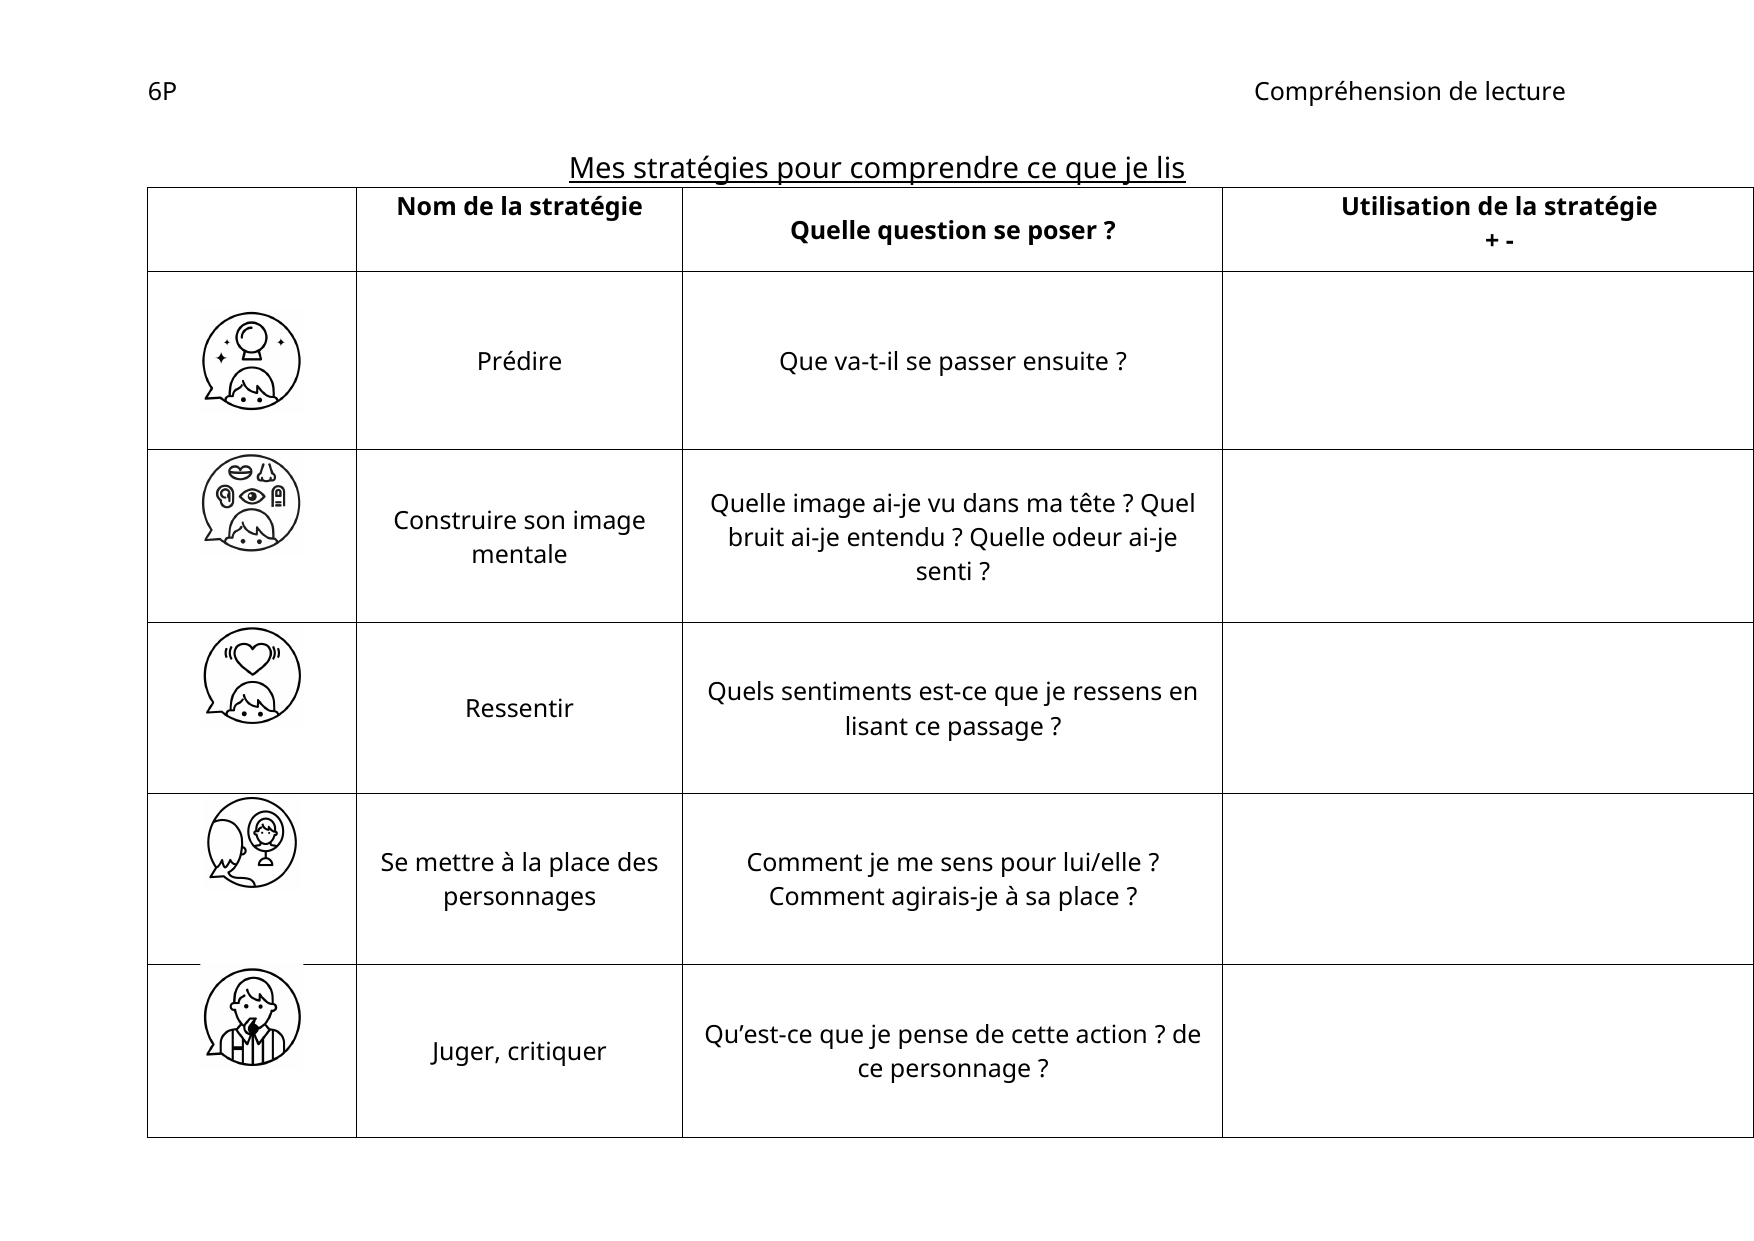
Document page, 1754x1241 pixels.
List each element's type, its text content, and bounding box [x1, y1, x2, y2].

picture [200, 964, 304, 1069]
table_cell [1223, 794, 1753, 964]
text Mes stratégies pour comprendre ce que je lis [148, 148, 1606, 187]
table_cell Quelle image ai-je vu dans ma tête ? Quel bruit ai-je entendu ? Quelle odeur ai-je senti ? [683, 450, 1222, 622]
table_cell [148, 965, 356, 1137]
table_header Nom de la stratégie [357, 188, 682, 271]
table_cell [1223, 965, 1753, 1137]
table_cell Qu’est-ce que je pense de cette action ? de ce personnage ? [683, 965, 1222, 1137]
table_cell Construire son image mentale [357, 450, 682, 622]
table_cell Se mettre à la place des personnages [357, 794, 682, 964]
table_cell [148, 794, 356, 964]
table_header Utilisation de la stratégie + - [1223, 188, 1753, 271]
table_cell Juger, critiquer [357, 965, 682, 1137]
table_cell [1223, 450, 1753, 622]
table_cell Que va-t-il se passer ensuite ? [683, 272, 1222, 449]
table_header Quelle question se poser ? [683, 188, 1222, 271]
picture [200, 623, 304, 727]
table_cell Comment je me sens pour lui/elle ? Comment agirais-je à sa place ? [683, 794, 1222, 964]
picture [203, 794, 301, 891]
table_cell Prédire [357, 272, 682, 449]
table_cell [1223, 272, 1753, 449]
table_cell [1223, 623, 1753, 793]
table_header [148, 188, 356, 271]
picture [198, 308, 305, 413]
table_cell Quels sentiments est-ce que je ressens en lisant ce passage ? [683, 623, 1222, 793]
table_cell [148, 623, 356, 793]
picture [199, 450, 304, 555]
table_cell [148, 272, 356, 449]
table_cell Ressentir [357, 623, 682, 793]
table_cell [148, 450, 356, 622]
